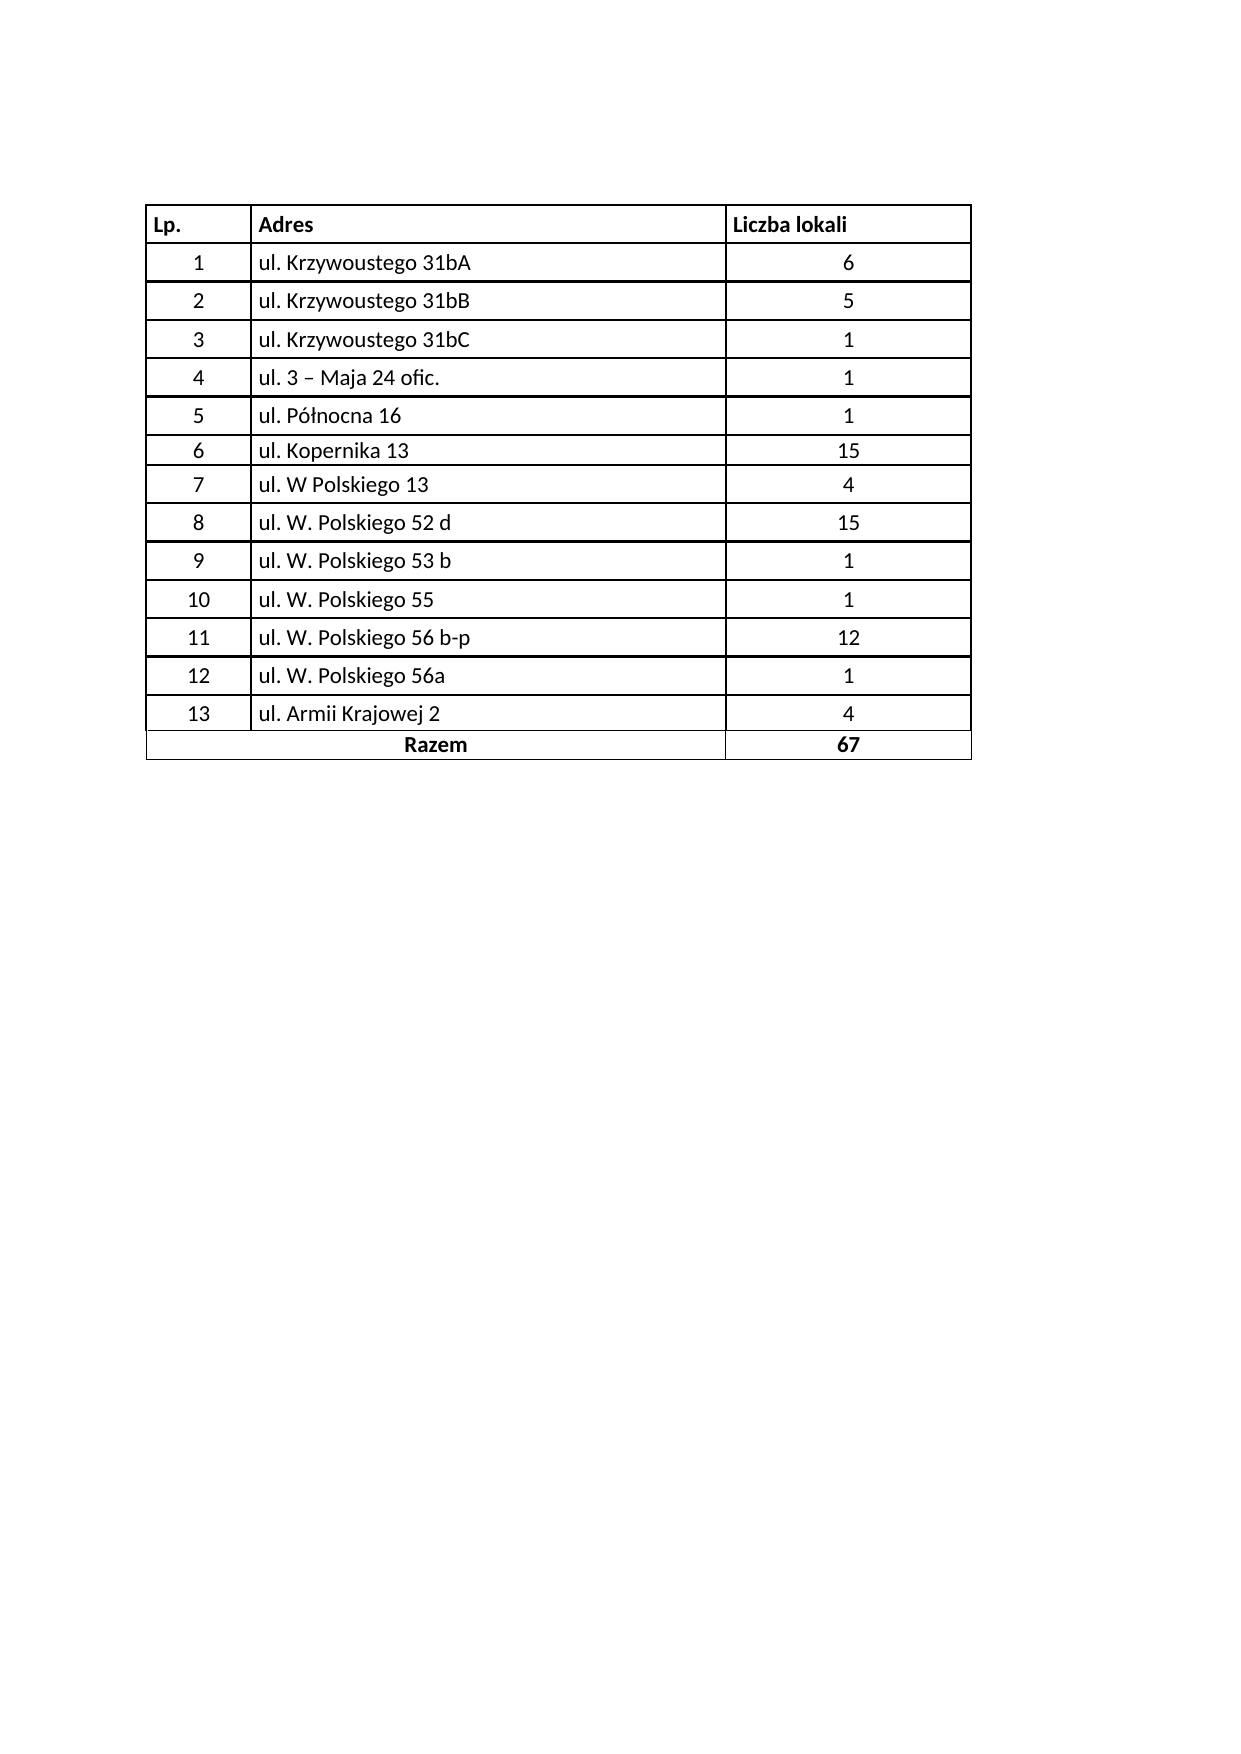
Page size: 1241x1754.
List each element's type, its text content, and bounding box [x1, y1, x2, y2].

table_header Adres [252, 206, 725, 242]
table_cell ul. W. Polskiego 55 [252, 581, 725, 617]
table_cell 1 [727, 359, 970, 395]
table_cell 8 [147, 504, 250, 540]
table_cell 4 [147, 359, 250, 395]
table_cell 2 [147, 283, 250, 319]
table_cell 5 [147, 398, 250, 434]
table_cell ul. Kopernika 13 [252, 436, 725, 464]
table_cell 1 [727, 581, 970, 617]
table_cell 15 [727, 436, 970, 464]
table_cell ul. Północna 16 [252, 398, 725, 434]
table_header Liczba lokali [727, 206, 970, 242]
table_cell 7 [147, 466, 250, 502]
table_cell 11 [147, 619, 250, 655]
table_cell 6 [147, 436, 250, 464]
table_header Lp. [147, 206, 250, 242]
table_cell ul. Krzywoustego 31bC [252, 321, 725, 357]
table_cell 12 [727, 619, 970, 655]
table_cell ul. W Polskiego 13 [252, 466, 725, 502]
table_cell ul. Armii Krajowej 2 [252, 696, 725, 729]
table_cell 9 [147, 543, 250, 579]
table_cell 12 [147, 658, 250, 694]
table_cell Razem [147, 731, 725, 759]
table_cell 1 [727, 658, 970, 694]
table_cell 1 [147, 244, 250, 280]
table_cell 13 [147, 696, 250, 729]
table_cell 4 [727, 696, 970, 729]
table_cell 6 [727, 244, 970, 280]
table_cell 5 [727, 283, 970, 319]
table_cell 67 [726, 731, 971, 759]
table_cell 15 [727, 504, 970, 540]
table_cell ul. Krzywoustego 31bA [252, 244, 725, 280]
table_cell ul. W. Polskiego 52 d [252, 504, 725, 540]
table_cell 4 [727, 466, 970, 502]
table_cell ul. W. Polskiego 56a [252, 658, 725, 694]
table_cell 10 [147, 581, 250, 617]
table_cell 1 [727, 321, 970, 357]
table_cell ul. W. Polskiego 56 b-p [252, 619, 725, 655]
table_cell ul. W. Polskiego 53 b [252, 543, 725, 579]
table_cell ul. Krzywoustego 31bB [252, 283, 725, 319]
table_cell 1 [727, 398, 970, 434]
table_cell 1 [727, 543, 970, 579]
table_cell ul. 3 – Maja 24 ofic. [252, 359, 725, 395]
table_cell 3 [147, 321, 250, 357]
